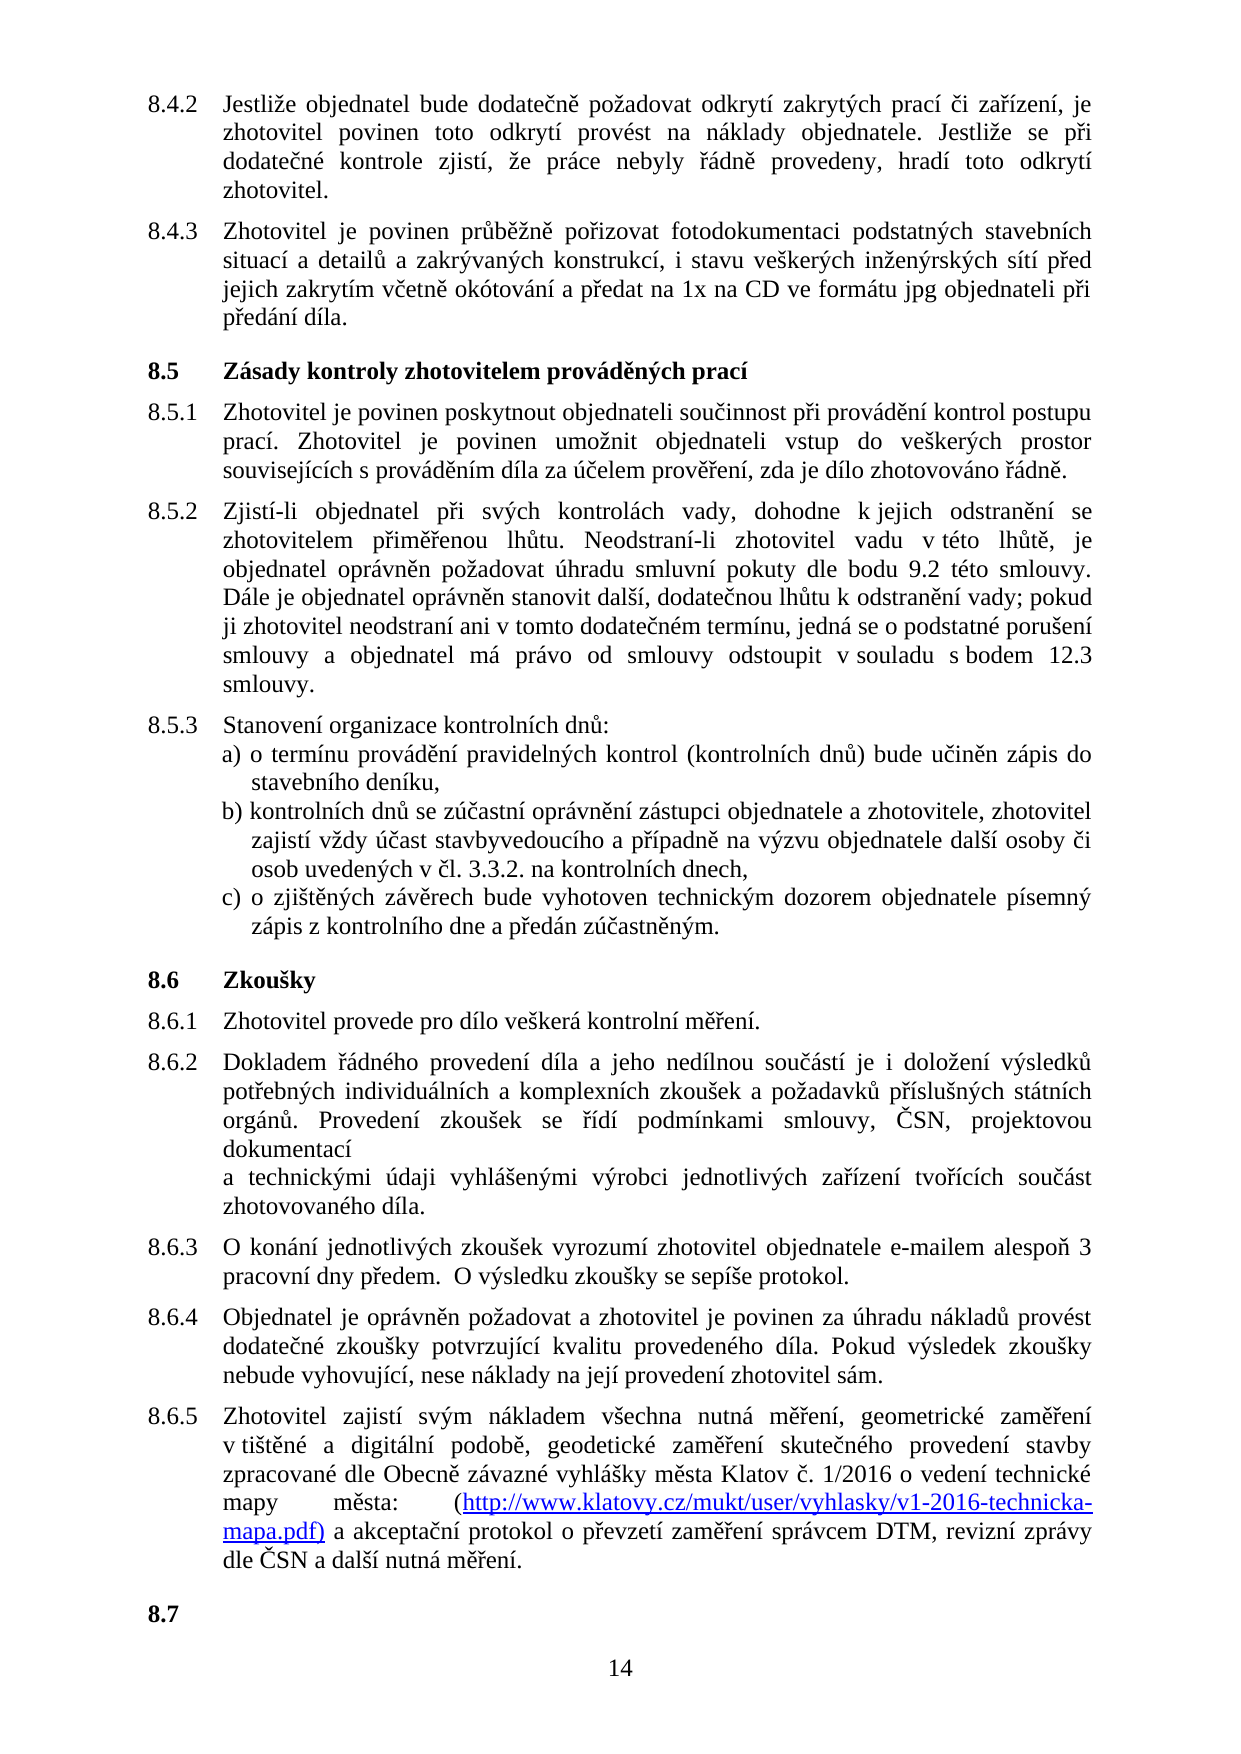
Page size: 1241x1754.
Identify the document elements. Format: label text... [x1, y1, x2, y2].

text c) o zjištěných závěrech bude vyhotoven technickým dozorem objednatele písemný zápis z kontrolního dne a předán zúčastněným. [222, 882, 1092, 940]
text 8.6.3 O konání jednotlivých zkoušek vyrozumí zhotovitel objednatele e-mailem alespoň 3 pracovní dny předem. O výsledku zkoušky se sepíše protokol. [148, 1232, 1092, 1290]
text 8.5.2 Zjistí-li objednatel při svých kontrolách vady, dohodne k jejich odstranění se zhotovitelem přiměřenou lhůtu. Neodstraní-li zhotovitel vadu v této lhůtě, je objednatel oprávněn požadovat úhradu smluvní pokuty dle bodu 9.2 této smlouvy. Dále je objednatel oprávněn stanovit další, dodatečnou lhůtu k odstranění vady; pokud ji zhotovitel neodstraní ani v tomto dodatečném termínu, jedná se o podstatné porušení smlouvy a objednatel má právo od smlouvy odstoupit v souladu s bodem 12.3 smlouvy. [148, 496, 1092, 697]
text 8.6.2 Dokladem řádného provedení díla a jeho nedílnou součástí je i doložení výsledků potřebných individuálních a komplexních zkoušek a požadavků příslušných státních orgánů. Provedení zkoušek se řídí podmínkami smlouvy, ČSN, projektovou dokumentací a technickými údaji vyhlášenými výrobci jednotlivých zařízení tvořících součást zhotovovaného díla. [148, 1047, 1092, 1220]
text a) o termínu provádění pravidelných kontrol (kontrolních dnů) bude učiněn zápis do stavebního deníku, [222, 739, 1092, 796]
text 8.7 [148, 1599, 1092, 1627]
text 8.6.1 Zhotovitel provede pro dílo veškerá kontrolní měření. [148, 1006, 1092, 1035]
text 8.5 Zásady kontroly zhotovitelem prováděných prací [148, 356, 1092, 385]
text b) kontrolních dnů se zúčastní oprávnění zástupci objednatele a zhotovitele, zhotovitel zajistí vždy účast stavbyvedoucího a případně na výzvu objednatele další osoby či osob uvedených v čl. 3.3.2. na kontrolních dnech, [222, 796, 1092, 882]
text 8.4.2 Jestliže objednatel bude dodatečně požadovat odkrytí zakrytých prací či zařízení, je zhotovitel povinen toto odkrytí provést na náklady objednatele. Jestliže se při dodatečné kontrole zjistí, že práce nebyly řádně provedeny, hradí toto odkrytí zhotovitel. [148, 89, 1092, 204]
text 8.6 Zkoušky [148, 965, 1092, 994]
text 8.6.5 Zhotovitel zajistí svým nákladem všechna nutná měření, geometrické zaměření v tištěné a digitální podobě, geodetické zaměření skutečného provedení stavby zpracované dle Obecně závazné vyhlášky města Klatov č. 1/2016 o vedení technické mapy města: (http://www.klatovy.cz/mukt/user/vyhlasky/v1-2016-technicka-mapa.pdf) a akceptační protokol o převzetí zaměření správcem DTM, revizní zprávy dle ČSN a další nutná měření. [148, 1401, 1092, 1574]
text 8.4.3 Zhotovitel je povinen průběžně pořizovat fotodokumentaci podstatných stavebních situací a detailů a zakrývaných konstrukcí, i stavu veškerých inženýrských sítí před jejich zakrytím včetně okótování a předat na 1x na CD ve formátu jpg objednateli při předání díla. [148, 216, 1092, 331]
text 8.5.1 Zhotovitel je povinen poskytnout objednateli součinnost při provádění kontrol postupu prací. Zhotovitel je povinen umožnit objednateli vstup do veškerých prostor souvisejících s prováděním díla za účelem prověření, zda je dílo zhotovováno řádně. [148, 397, 1092, 484]
text 8.6.4 Objednatel je oprávněn požadovat a zhotovitel je povinen za úhradu nákladů provést dodatečné zkoušky potvrzující kvalitu provedeného díla. Pokud výsledek zkoušky nebude vyhovující, nese náklady na její provedení zhotovitel sám. [148, 1302, 1092, 1389]
text 8.5.3 Stanovení organizace kontrolních dnů: [148, 710, 1092, 739]
